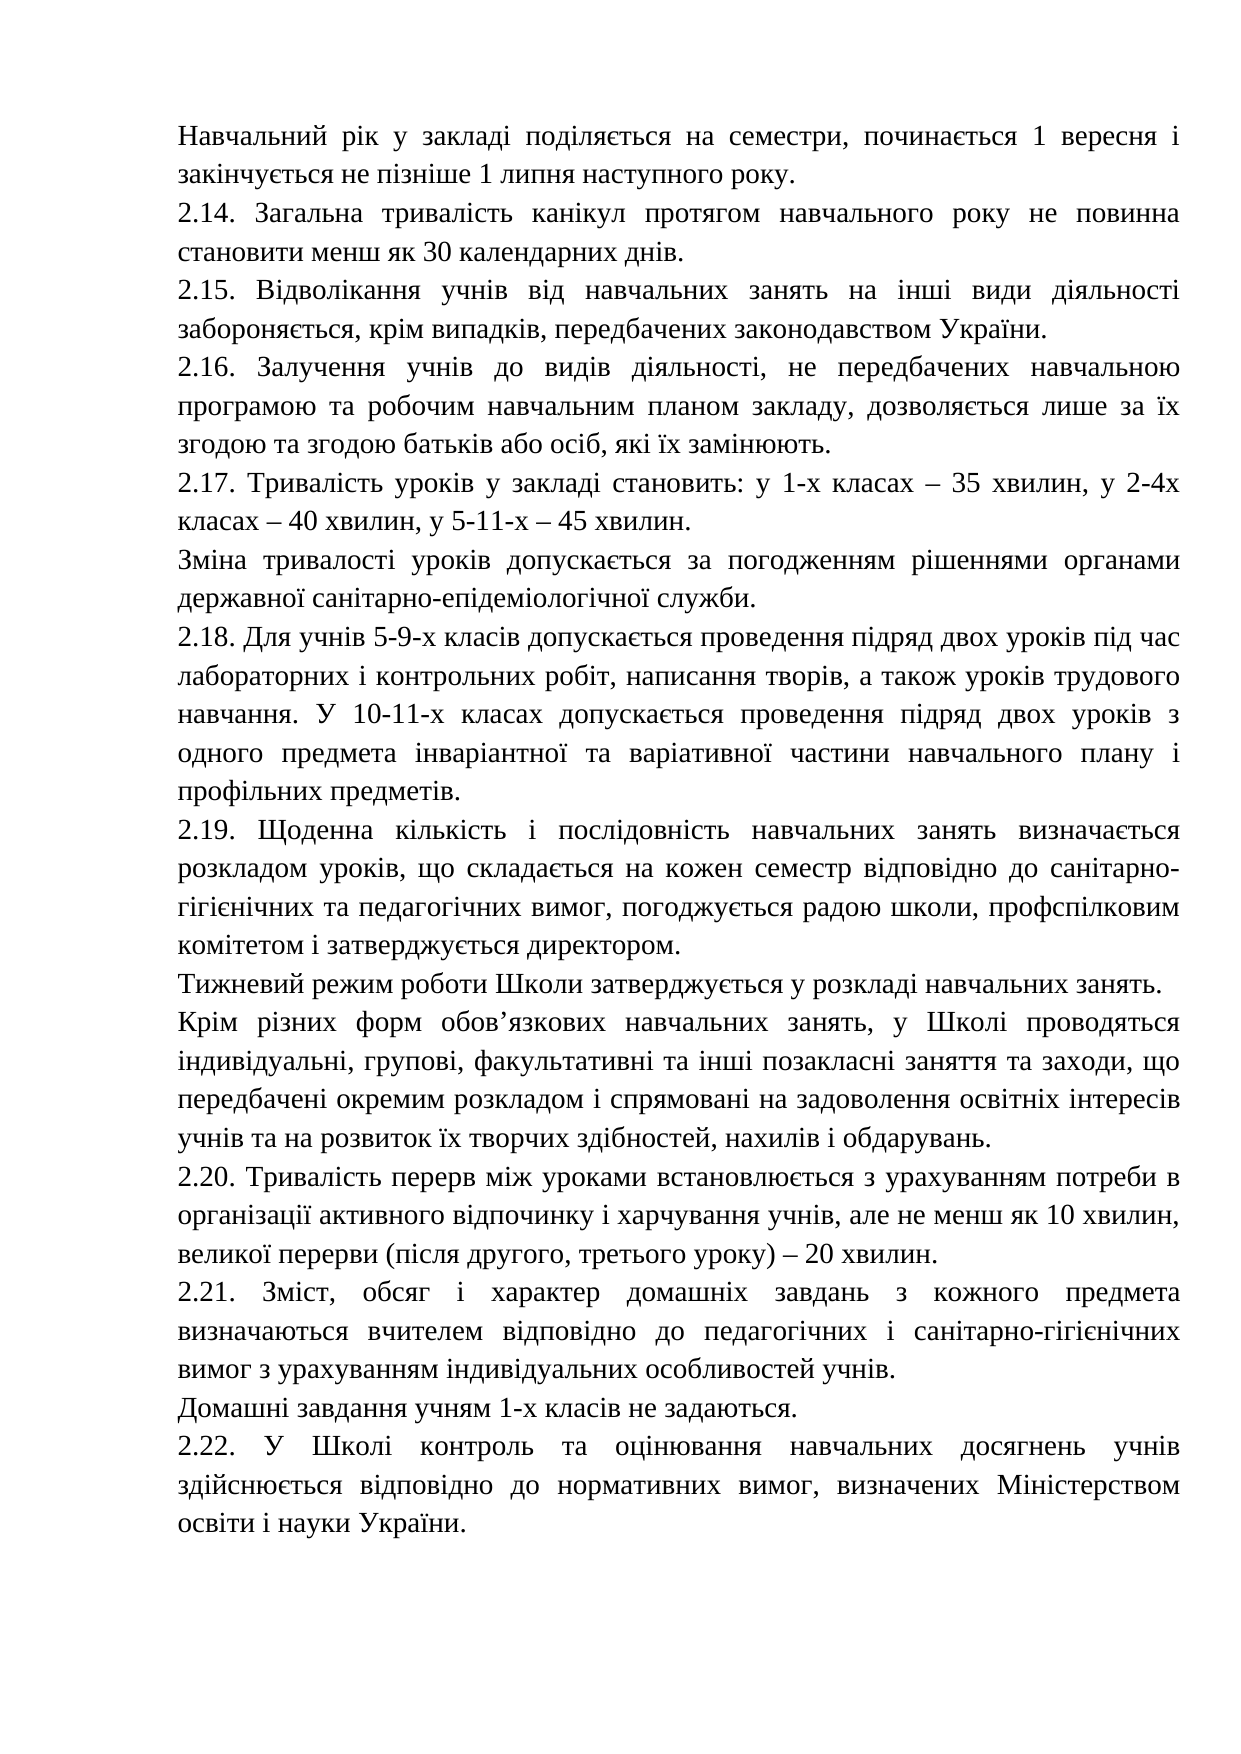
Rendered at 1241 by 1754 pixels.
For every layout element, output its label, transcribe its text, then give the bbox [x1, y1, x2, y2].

text 2.16. Залучення учнів до видів діяльності, не передбачених навчальною програмою та робочим навчальним планом закладу, дозволяється лише за їх згодою та згодою батьків або осіб, які їх замінюють. [177, 349, 1181, 460]
text 2.18. Для учнів 5-9-х класів допускається проведення підряд двох уроків під час лабораторних і контрольних робіт, написання творів, а також уроків трудового навчання. У 10-11-х класах допускається проведення підряд двох уроків з одного предмета інваріантної та варіативної частини навчального плану і профільних предметів. [177, 619, 1181, 807]
text 2.17. Тривалість уроків у закладі становить: у 1-х класах – 35 хвилин, у 2-4х класах – 40 хвилин, у 5-11-х – 45 хвилин. [177, 465, 1181, 537]
text Крім різних форм обов’язкових навчальних занять, у Школі проводяться індивідуальні, групові, факультативні та інші позакласні заняття та заходи, що передбачені окремим розкладом і спрямовані на задоволення освітніх інтересів учнів та на розвиток їх творчих здібностей, нахилів і обдарувань. [177, 1004, 1181, 1154]
text Навчальний рік у закладі поділяється на семестри, починається 1 вересня і закінчується не пізніше 1 липня наступного року. [177, 118, 1181, 190]
text Домашні завдання учням 1-х класів не задаються. [177, 1390, 1181, 1423]
text Зміна тривалості уроків допускається за погодженням рішеннями органами державної санітарно-епідеміологічної служби. [177, 542, 1181, 614]
text 2.14. Загальна тривалість канікул протягом навчального року не повинна становити менш як 30 календарних днів. [177, 195, 1181, 267]
text 2.15. Відволікання учнів від навчальних занять на інші види діяльності забороняється, крім випадків, передбачених законодавством України. [177, 272, 1181, 344]
text 2.19. Щоденна кількість і послідовність навчальних занять визначається розкладом уроків, що складається на кожен семестр відповідно до санітарно-гігієнічних та педагогічних вимог, погоджується радою школи, профспілковим комітетом і затверджується директором. [177, 812, 1181, 961]
text Тижневий режим роботи Школи затверджується у розкладі навчальних занять. [177, 966, 1181, 999]
text 2.22. У Школі контроль та оцінювання навчальних досягнень учнів здійснюється відповідно до нормативних вимог, визначених Міністерством освіти і науки України. [177, 1428, 1181, 1539]
text 2.20. Тривалість перерв між уроками встановлюється з урахуванням потреби в організації активного відпочинку і харчування учнів, але не менш як 10 хвилин, великої перерви (після другого, третього уроку) – 20 хвилин. [177, 1159, 1181, 1269]
text 2.21. Зміст, обсяг і характер домашніх завдань з кожного предмета визначаються вчителем відповідно до педагогічних і санітарно-гігієнічних вимог з урахуванням індивідуальних особливостей учнів. [177, 1274, 1181, 1385]
